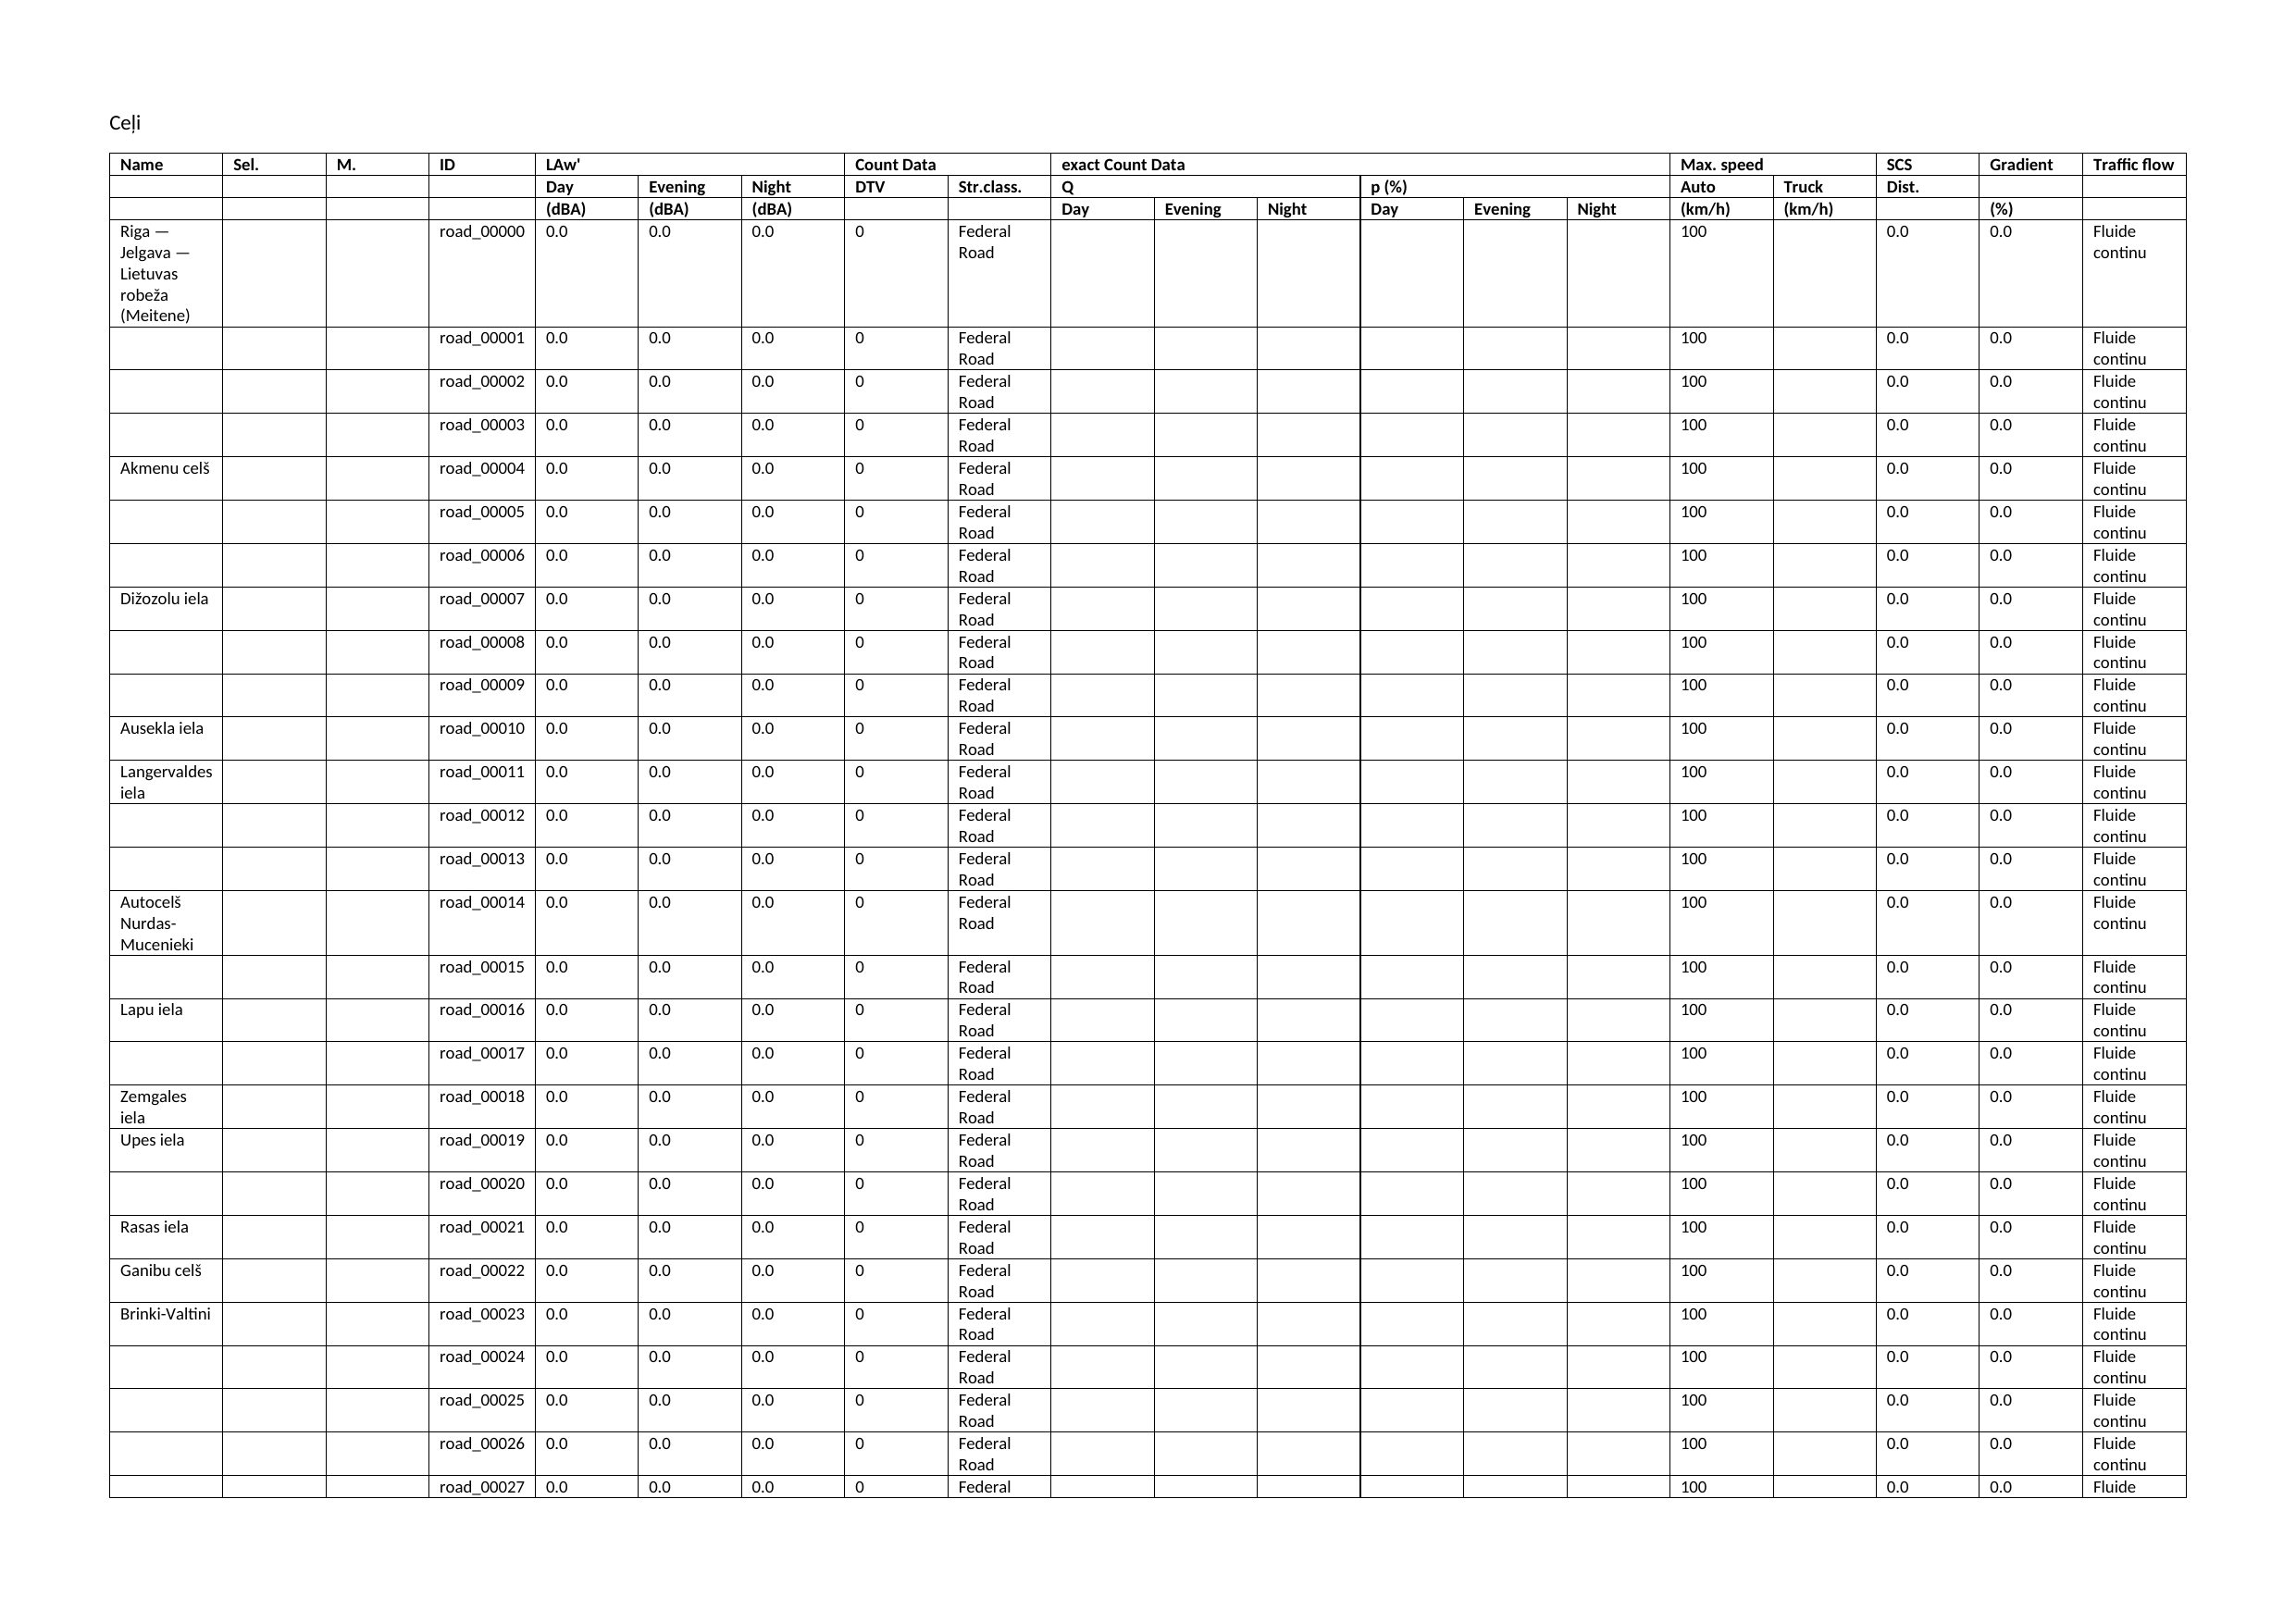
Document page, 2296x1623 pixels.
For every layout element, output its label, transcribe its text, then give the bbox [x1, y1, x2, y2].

table_cell Fluide continu [2083, 1216, 2186, 1258]
table_cell [1464, 717, 1567, 760]
table_cell [327, 761, 428, 803]
table_cell [327, 631, 428, 673]
table_cell 0.0 [1877, 1476, 1979, 1497]
table_cell [1051, 1476, 1154, 1497]
table_cell 0.0 [1980, 457, 2082, 500]
table_cell [1258, 804, 1359, 847]
table_cell [1258, 717, 1359, 760]
table_cell 0.0 [639, 956, 741, 997]
table_cell 0.0 [639, 761, 741, 803]
table_cell [1568, 544, 1669, 587]
table_cell 0.0 [1980, 1259, 2082, 1302]
table_cell [1464, 1259, 1567, 1302]
table_cell [1155, 1303, 1257, 1344]
table_cell road_00001 [429, 328, 535, 369]
table_cell [327, 717, 428, 760]
table_cell [110, 328, 222, 369]
table_header Name [110, 154, 222, 175]
table_cell [1051, 761, 1154, 803]
table_header Max. speed [1670, 154, 1876, 175]
table_cell [1258, 1216, 1359, 1258]
table_cell [1051, 1432, 1154, 1475]
table_cell [1568, 891, 1669, 955]
table_cell Fluide continu [2083, 1172, 2186, 1215]
table_cell [1051, 220, 1154, 326]
table_cell Str.class. [949, 176, 1050, 197]
table_cell road_00021 [429, 1216, 535, 1258]
table_cell road_00015 [429, 956, 535, 997]
table_cell [1774, 588, 1876, 630]
table_cell [1051, 370, 1154, 413]
table_cell [1774, 414, 1876, 456]
table_header M. [327, 154, 428, 175]
table_cell [1464, 956, 1567, 997]
table_cell [327, 198, 428, 219]
table_cell Dižozolu iela [110, 588, 222, 630]
table_cell [2083, 198, 2186, 219]
table_cell [1774, 1346, 1876, 1388]
table_cell [1361, 1346, 1463, 1388]
table_cell 0 [845, 501, 948, 543]
table_cell [1361, 1129, 1463, 1171]
table_cell [223, 1346, 326, 1388]
table_cell 0.0 [536, 1216, 638, 1258]
table_cell 0 [845, 1172, 948, 1215]
table_cell [1774, 848, 1876, 890]
table_cell 100 [1670, 1172, 1773, 1215]
table_cell Federal Road [949, 631, 1050, 673]
table_cell [1568, 1432, 1669, 1475]
table_header Gradient [1980, 154, 2082, 175]
table_cell [327, 956, 428, 997]
table_cell 0.0 [639, 631, 741, 673]
table_cell [327, 1085, 428, 1128]
table_cell Fluide continu [2083, 1085, 2186, 1128]
table_cell [1774, 1389, 1876, 1431]
table_cell Langervaldes iela [110, 761, 222, 803]
table_cell 0 [845, 544, 948, 587]
table_cell Fluide continu [2083, 1129, 2186, 1171]
table_cell 0.0 [1877, 1303, 1979, 1344]
table_cell 0.0 [536, 999, 638, 1041]
table_cell 100 [1670, 1216, 1773, 1258]
table_cell 0.0 [536, 848, 638, 890]
table_cell [110, 198, 222, 219]
table_cell [1464, 1129, 1567, 1171]
table_cell Federal Road [949, 1346, 1050, 1388]
table_cell [1568, 1389, 1669, 1431]
table_cell road_00018 [429, 1085, 535, 1128]
table_cell 0.0 [1980, 588, 2082, 630]
table_cell [1980, 176, 2082, 197]
table_cell [1464, 631, 1567, 673]
table_cell 0.0 [1877, 1172, 1979, 1215]
table_cell 0.0 [1877, 501, 1979, 543]
table_cell [327, 544, 428, 587]
table_cell [223, 804, 326, 847]
table_cell (km/h) [1774, 198, 1876, 219]
table_cell [1568, 1216, 1669, 1258]
table_cell [223, 328, 326, 369]
table_cell [110, 675, 222, 716]
table_cell [1155, 1085, 1257, 1128]
table_cell 0 [845, 1432, 948, 1475]
table_cell 0.0 [536, 717, 638, 760]
table_cell 0.0 [742, 1085, 844, 1128]
table_cell Federal Road [949, 1129, 1050, 1171]
table_cell [1361, 501, 1463, 543]
table_cell [1464, 1476, 1567, 1497]
table_cell [1464, 804, 1567, 847]
table_cell [1774, 328, 1876, 369]
table_cell 100 [1670, 1303, 1773, 1344]
table_cell 100 [1670, 1042, 1773, 1084]
table_cell [1258, 1303, 1359, 1344]
table_cell Fluide continu [2083, 891, 2186, 955]
table_cell [1568, 414, 1669, 456]
table_cell [223, 675, 326, 716]
table_cell Day [1361, 198, 1463, 219]
table_cell Federal Road [949, 328, 1050, 369]
table_cell road_00007 [429, 588, 535, 630]
table_cell [1568, 1476, 1669, 1497]
table_cell 0.0 [1980, 1303, 2082, 1344]
table_cell [1051, 328, 1154, 369]
table_cell 0.0 [742, 675, 844, 716]
table_cell [1051, 848, 1154, 890]
table_cell 0.0 [1877, 1346, 1979, 1388]
table_cell [1568, 1042, 1669, 1084]
table_cell [110, 414, 222, 456]
table_cell 0.0 [742, 1303, 844, 1344]
table_cell 0.0 [1877, 999, 1979, 1041]
table_cell 0.0 [1877, 1216, 1979, 1258]
table_cell [110, 1389, 222, 1431]
table_cell [327, 1042, 428, 1084]
table_cell [1568, 1259, 1669, 1302]
table_cell 0 [845, 1085, 948, 1128]
table_cell Federal Road [949, 717, 1050, 760]
table_cell 0.0 [536, 1129, 638, 1171]
table_cell 0 [845, 1042, 948, 1084]
table_cell [1568, 761, 1669, 803]
table_cell [1051, 631, 1154, 673]
table_cell road_00014 [429, 891, 535, 955]
table_cell [223, 457, 326, 500]
table_cell Fluide continu [2083, 544, 2186, 587]
table_cell Brinki-Valtini [110, 1303, 222, 1344]
table_cell 0.0 [639, 675, 741, 716]
table_cell 0.0 [1877, 761, 1979, 803]
table_cell Federal Road [949, 1303, 1050, 1344]
table_cell 0.0 [639, 328, 741, 369]
table_cell 0.0 [536, 544, 638, 587]
table_cell [1464, 1042, 1567, 1084]
table_cell 0.0 [742, 761, 844, 803]
table_cell road_00025 [429, 1389, 535, 1431]
table_cell [327, 1476, 428, 1497]
table_cell [1258, 631, 1359, 673]
table_cell [1051, 1216, 1154, 1258]
table_cell [110, 176, 222, 197]
table_cell [110, 544, 222, 587]
table_cell [1051, 999, 1154, 1041]
table_cell 100 [1670, 457, 1773, 500]
table_cell 100 [1670, 220, 1773, 326]
table_cell [327, 891, 428, 955]
table_cell [327, 1216, 428, 1258]
table_cell [223, 544, 326, 587]
table_cell [1155, 544, 1257, 587]
table_cell 100 [1670, 1389, 1773, 1431]
table_cell [1361, 370, 1463, 413]
table_cell 0.0 [1877, 1259, 1979, 1302]
table_cell [845, 198, 948, 219]
table_cell Federal Road [949, 956, 1050, 997]
table_cell 0.0 [1877, 956, 1979, 997]
table_cell Fluide continu [2083, 1042, 2186, 1084]
table_cell 0.0 [1877, 848, 1979, 890]
table_cell [327, 1303, 428, 1344]
table_cell [1258, 891, 1359, 955]
table_cell [1258, 501, 1359, 543]
table_cell [1361, 588, 1463, 630]
table_cell 0.0 [536, 1389, 638, 1431]
table_cell 0.0 [536, 675, 638, 716]
table_cell 0.0 [742, 1259, 844, 1302]
table_cell 100 [1670, 717, 1773, 760]
table_cell 0.0 [536, 1346, 638, 1388]
table_cell 0.0 [536, 501, 638, 543]
table_cell Federal Road [949, 414, 1050, 456]
table_cell Upes iela [110, 1129, 222, 1171]
table_cell [110, 956, 222, 997]
table_cell 0.0 [639, 1129, 741, 1171]
table_cell (dBA) [536, 198, 638, 219]
table_cell 0.0 [1980, 1432, 2082, 1475]
table_cell [1051, 544, 1154, 587]
table_cell Fluide continu [2083, 588, 2186, 630]
table_cell [1568, 1303, 1669, 1344]
table_cell 0.0 [1980, 414, 2082, 456]
table_cell [1155, 999, 1257, 1041]
table_cell [1774, 1085, 1876, 1128]
table_cell [110, 848, 222, 890]
table_cell 0.0 [639, 1389, 741, 1431]
table_cell [1568, 999, 1669, 1041]
table_cell [1258, 1042, 1359, 1084]
table_cell [327, 457, 428, 500]
table_cell Lapu iela [110, 999, 222, 1041]
text Ceļi [109, 109, 2186, 135]
table_cell [1464, 328, 1567, 369]
table_cell road_00009 [429, 675, 535, 716]
table_cell 0.0 [1877, 1389, 1979, 1431]
table_cell 0.0 [1877, 457, 1979, 500]
table_cell 0.0 [742, 220, 844, 326]
table_cell [1051, 1085, 1154, 1128]
table_cell [327, 588, 428, 630]
table_cell 0.0 [742, 631, 844, 673]
table_cell [327, 1346, 428, 1388]
table_cell [1774, 761, 1876, 803]
table_cell [1258, 956, 1359, 997]
table_cell [1051, 675, 1154, 716]
table_cell 0.0 [742, 804, 844, 847]
table_cell [223, 1085, 326, 1128]
table_cell [1568, 804, 1669, 847]
table_cell Federal Road [949, 1476, 1050, 1497]
table_cell road_00002 [429, 370, 535, 413]
table_cell [1464, 457, 1567, 500]
table_cell 0.0 [639, 891, 741, 955]
table_cell [1568, 588, 1669, 630]
table_cell 100 [1670, 328, 1773, 369]
table_cell [1155, 1259, 1257, 1302]
table_cell [327, 220, 428, 326]
table_cell Federal Road [949, 848, 1050, 890]
table_cell 0 [845, 1389, 948, 1431]
table_cell Night [1568, 198, 1669, 219]
table_cell [1774, 1129, 1876, 1171]
table_cell [327, 176, 428, 197]
table_cell [1361, 414, 1463, 456]
table_cell [1568, 717, 1669, 760]
table_cell 0.0 [1980, 1172, 2082, 1215]
table_cell 0 [845, 588, 948, 630]
table_cell road_00000 [429, 220, 535, 326]
table_cell [110, 1432, 222, 1475]
table_cell Federal Road [949, 675, 1050, 716]
table_cell [223, 501, 326, 543]
table_cell [1774, 370, 1876, 413]
table_cell Federal Road [949, 891, 1050, 955]
table_cell Fluide continu [2083, 717, 2186, 760]
table_cell Fluide continu [2083, 675, 2186, 716]
table_cell 100 [1670, 999, 1773, 1041]
table_cell 0 [845, 328, 948, 369]
table_cell [1464, 220, 1567, 326]
table_cell road_00012 [429, 804, 535, 847]
table_cell 0.0 [536, 1042, 638, 1084]
table_cell [1774, 1476, 1876, 1497]
table_cell [1464, 761, 1567, 803]
table_cell [1774, 999, 1876, 1041]
table_header SCS [1877, 154, 1979, 175]
table_cell [1051, 1129, 1154, 1171]
table_cell 0.0 [1980, 717, 2082, 760]
table_cell [223, 370, 326, 413]
table_cell 0.0 [742, 1129, 844, 1171]
table_cell 0 [845, 1216, 948, 1258]
table_cell 0.0 [536, 1476, 638, 1497]
table_cell 100 [1670, 544, 1773, 587]
table_cell [110, 631, 222, 673]
table_cell [1464, 588, 1567, 630]
table_cell 0.0 [1980, 999, 2082, 1041]
table_cell [1051, 1346, 1154, 1388]
table_cell 100 [1670, 501, 1773, 543]
table_cell 0.0 [1877, 370, 1979, 413]
table_cell Fluide continu [2083, 1259, 2186, 1302]
table_cell 0.0 [1877, 1129, 1979, 1171]
table_cell [1155, 220, 1257, 326]
table_cell 0.0 [742, 956, 844, 997]
table_cell Riga — Jelgava — Lietuvas robeža (Meitene) [110, 220, 222, 326]
table_cell [429, 198, 535, 219]
table_cell [223, 198, 326, 219]
table_cell [110, 370, 222, 413]
table_cell Q [1051, 176, 1359, 197]
table_cell road_00023 [429, 1303, 535, 1344]
table_cell [1361, 1389, 1463, 1431]
table_cell road_00026 [429, 1432, 535, 1475]
table_cell Fluide continu [2083, 328, 2186, 369]
table_cell 0.0 [536, 804, 638, 847]
table_cell [1464, 501, 1567, 543]
table_cell 0.0 [536, 1303, 638, 1344]
table_cell [1051, 956, 1154, 997]
table_cell 0 [845, 370, 948, 413]
table_cell 0.0 [536, 1172, 638, 1215]
table_cell p (%) [1361, 176, 1669, 197]
table_cell road_00003 [429, 414, 535, 456]
table_cell [327, 1259, 428, 1302]
table_cell 100 [1670, 891, 1773, 955]
table_header Count Data [845, 154, 1050, 175]
table_cell 0.0 [1980, 1216, 2082, 1258]
table_cell 0 [845, 631, 948, 673]
table_cell 0.0 [1877, 717, 1979, 760]
table_cell 0.0 [742, 1389, 844, 1431]
table_cell [327, 1129, 428, 1171]
table_cell 100 [1670, 1432, 1773, 1475]
table_cell 100 [1670, 956, 1773, 997]
table_cell 0.0 [536, 956, 638, 997]
table_cell 100 [1670, 1346, 1773, 1388]
table_cell [223, 1259, 326, 1302]
table_cell Fluide continu [2083, 1303, 2186, 1344]
table_cell Day [536, 176, 638, 197]
table_cell [327, 501, 428, 543]
table_cell [110, 501, 222, 543]
table_cell 0.0 [742, 891, 844, 955]
table_cell [1774, 1432, 1876, 1475]
table_cell [223, 1432, 326, 1475]
table_cell 0.0 [1980, 544, 2082, 587]
table_cell 100 [1670, 804, 1773, 847]
table_cell 0.0 [639, 1172, 741, 1215]
table_cell [1464, 999, 1567, 1041]
table_cell 0.0 [1877, 328, 1979, 369]
table_cell [1155, 1432, 1257, 1475]
table_cell Federal Road [949, 1432, 1050, 1475]
table_cell [1568, 220, 1669, 326]
table_cell 0.0 [742, 414, 844, 456]
table_cell [1464, 848, 1567, 890]
table_cell [1361, 1432, 1463, 1475]
table_cell [327, 1389, 428, 1431]
table_cell 0.0 [1877, 1042, 1979, 1084]
table_cell 0.0 [1980, 1389, 2082, 1431]
table_cell 0.0 [536, 761, 638, 803]
table_cell 100 [1670, 1129, 1773, 1171]
table_cell [223, 1172, 326, 1215]
table_cell [1051, 457, 1154, 500]
table_cell [1258, 999, 1359, 1041]
table_cell [110, 804, 222, 847]
table_cell [1051, 1259, 1154, 1302]
table_cell Fluide continu [2083, 631, 2186, 673]
table_cell 0.0 [1877, 1432, 1979, 1475]
table_cell [110, 1476, 222, 1497]
table_cell 0 [845, 761, 948, 803]
table_cell [327, 675, 428, 716]
table_cell [223, 1303, 326, 1344]
table_cell 0.0 [639, 717, 741, 760]
table_cell 0 [845, 1129, 948, 1171]
table_cell 0.0 [1980, 761, 2082, 803]
table_cell 0.0 [639, 414, 741, 456]
table_cell Night [742, 176, 844, 197]
table_cell Federal Road [949, 544, 1050, 587]
table_cell 0.0 [536, 328, 638, 369]
table_cell [223, 588, 326, 630]
table_cell Ganibu celš [110, 1259, 222, 1302]
table_cell [1464, 1303, 1567, 1344]
table_cell [1568, 1129, 1669, 1171]
table_cell [1464, 414, 1567, 456]
table_cell Federal Road [949, 1172, 1050, 1215]
table_cell [223, 414, 326, 456]
table_cell [1361, 544, 1463, 587]
table_cell Fluide continu [2083, 1432, 2186, 1475]
table_cell Federal Road [949, 1042, 1050, 1084]
table_cell [327, 1432, 428, 1475]
table_cell [223, 761, 326, 803]
table_cell Fluide continu [2083, 220, 2186, 326]
table_cell 0.0 [1980, 675, 2082, 716]
table_cell [1361, 761, 1463, 803]
table_cell [223, 848, 326, 890]
table_cell Evening [1155, 198, 1257, 219]
table_cell 100 [1670, 414, 1773, 456]
table_cell 0.0 [742, 457, 844, 500]
table_cell [1258, 220, 1359, 326]
table_cell 100 [1670, 761, 1773, 803]
table_cell [1568, 370, 1669, 413]
table_cell 0.0 [742, 544, 844, 587]
table_cell Fluide continu [2083, 761, 2186, 803]
table_cell [1568, 848, 1669, 890]
table_cell [1258, 1346, 1359, 1388]
table_cell [1464, 1389, 1567, 1431]
table_cell [1774, 1303, 1876, 1344]
table_cell Fluide continu [2083, 804, 2186, 847]
table_cell [1568, 631, 1669, 673]
table_cell road_00027 [429, 1476, 535, 1497]
table_cell [1361, 956, 1463, 997]
table_cell Autocelš Nurdas-Mucenieki [110, 891, 222, 955]
table_cell 0.0 [1980, 220, 2082, 326]
table_cell Federal Road [949, 1085, 1050, 1128]
table_cell 0.0 [742, 1172, 844, 1215]
table_cell 100 [1670, 370, 1773, 413]
table_header exact Count Data [1051, 154, 1669, 175]
table_cell 100 [1670, 1476, 1773, 1497]
table_cell [1464, 1346, 1567, 1388]
table_cell DTV [845, 176, 948, 197]
table_cell [949, 198, 1050, 219]
table_cell [1155, 1389, 1257, 1431]
table_cell [1774, 457, 1876, 500]
table_cell [1361, 1303, 1463, 1344]
table_cell [1258, 414, 1359, 456]
table_cell [1155, 1476, 1257, 1497]
table_cell [1361, 891, 1463, 955]
table_cell [1361, 675, 1463, 716]
table_cell [223, 220, 326, 326]
table_cell Fluide continu [2083, 999, 2186, 1041]
table_cell Fluide continu [2083, 1389, 2186, 1431]
table_cell [327, 999, 428, 1041]
table_cell 0 [845, 956, 948, 997]
table_cell [1568, 956, 1669, 997]
table_cell [1155, 804, 1257, 847]
table_cell [1877, 198, 1979, 219]
table_cell road_00024 [429, 1346, 535, 1388]
table_cell [1155, 761, 1257, 803]
table_cell Fluide continu [2083, 501, 2186, 543]
table_cell Fluide continu [2083, 370, 2186, 413]
table_cell Federal Road [949, 1389, 1050, 1431]
table_cell 100 [1670, 675, 1773, 716]
table_cell 0.0 [1980, 501, 2082, 543]
table_cell [1155, 891, 1257, 955]
table_cell [1051, 414, 1154, 456]
table_cell 0.0 [639, 588, 741, 630]
table_cell [1051, 501, 1154, 543]
table_cell Truck [1774, 176, 1876, 197]
table_cell 0.0 [639, 1476, 741, 1497]
table_cell 0.0 [639, 1042, 741, 1084]
table_cell 0.0 [639, 370, 741, 413]
table_cell Federal Road [949, 1216, 1050, 1258]
table_cell [1361, 1259, 1463, 1302]
table_cell [1361, 1172, 1463, 1215]
table_cell Rasas iela [110, 1216, 222, 1258]
table_cell 100 [1670, 588, 1773, 630]
table_cell [1155, 414, 1257, 456]
table_cell (dBA) [639, 198, 741, 219]
table_cell road_00005 [429, 501, 535, 543]
table_cell 0.0 [1980, 328, 2082, 369]
table_cell Auto [1670, 176, 1773, 197]
table_cell 0.0 [639, 848, 741, 890]
table_cell 0.0 [742, 328, 844, 369]
table_cell [1051, 588, 1154, 630]
table_cell 0.0 [742, 588, 844, 630]
table_cell [1464, 891, 1567, 955]
table_cell [1051, 891, 1154, 955]
table_cell 0 [845, 848, 948, 890]
table_cell [223, 176, 326, 197]
table_cell [223, 999, 326, 1041]
table_cell 0.0 [639, 1259, 741, 1302]
table_cell [1155, 328, 1257, 369]
table_cell 0.0 [1980, 1476, 2082, 1497]
table_cell [1155, 457, 1257, 500]
table_cell [110, 1042, 222, 1084]
table_header Sel. [223, 154, 326, 175]
table_cell 0 [845, 717, 948, 760]
table_cell [1568, 328, 1669, 369]
table_cell [1568, 675, 1669, 716]
table_cell [1155, 848, 1257, 890]
table_cell [1258, 675, 1359, 716]
table_cell [1258, 848, 1359, 890]
table_cell 0 [845, 220, 948, 326]
table_cell [1568, 1346, 1669, 1388]
table_cell 0.0 [536, 1085, 638, 1128]
table_cell [1568, 1172, 1669, 1215]
table_cell [1258, 1476, 1359, 1497]
table_cell [1774, 804, 1876, 847]
table_cell Federal Road [949, 370, 1050, 413]
table_cell 0.0 [1877, 675, 1979, 716]
table_cell [1464, 1432, 1567, 1475]
table_cell 0.0 [639, 1432, 741, 1475]
table_cell [327, 370, 428, 413]
table_cell Evening [1464, 198, 1567, 219]
table_cell 100 [1670, 848, 1773, 890]
table_cell 100 [1670, 1259, 1773, 1302]
table_cell 0.0 [1980, 1042, 2082, 1084]
table_cell [1258, 328, 1359, 369]
table_cell [1155, 370, 1257, 413]
table_cell [1155, 717, 1257, 760]
table_cell [327, 804, 428, 847]
table_cell [1258, 544, 1359, 587]
table_cell 0.0 [1980, 804, 2082, 847]
table_cell [1155, 1042, 1257, 1084]
table_cell Federal Road [949, 999, 1050, 1041]
table_cell 0.0 [1980, 1346, 2082, 1388]
table_cell [1774, 956, 1876, 997]
table_cell [1258, 1259, 1359, 1302]
table_cell 0.0 [1980, 956, 2082, 997]
table_cell road_00013 [429, 848, 535, 890]
table_cell 0 [845, 999, 948, 1041]
table_cell 0 [845, 1476, 948, 1497]
table_cell 100 [1670, 1085, 1773, 1128]
table_header ID [429, 154, 535, 175]
table_cell [1464, 1085, 1567, 1128]
table_cell Night [1258, 198, 1359, 219]
table_cell 0.0 [536, 588, 638, 630]
table_cell 0.0 [639, 457, 741, 500]
table_cell [1774, 1259, 1876, 1302]
table_cell [1361, 1216, 1463, 1258]
table_cell [327, 328, 428, 369]
table_cell [1361, 999, 1463, 1041]
table_cell (dBA) [742, 198, 844, 219]
table_cell [223, 1216, 326, 1258]
table_cell [1774, 1042, 1876, 1084]
table_cell 0 [845, 804, 948, 847]
table_cell [1774, 220, 1876, 326]
table_cell 0.0 [742, 1476, 844, 1497]
table_cell 0.0 [742, 370, 844, 413]
table_cell 0.0 [742, 999, 844, 1041]
table_cell 0.0 [536, 370, 638, 413]
table_cell Fluide continu [2083, 1476, 2186, 1497]
table_cell [2083, 176, 2186, 197]
table_cell [1361, 717, 1463, 760]
table_cell [1051, 1172, 1154, 1215]
table_cell [1155, 675, 1257, 716]
table_cell Federal Road [949, 457, 1050, 500]
table_cell 0.0 [639, 1303, 741, 1344]
table_cell [1464, 1172, 1567, 1215]
table_cell [110, 1172, 222, 1215]
table_cell [1361, 848, 1463, 890]
table_cell 0.0 [1980, 891, 2082, 955]
table_cell 0.0 [639, 220, 741, 326]
table_cell 0.0 [1980, 370, 2082, 413]
table_cell [1774, 717, 1876, 760]
table_cell road_00017 [429, 1042, 535, 1084]
table_cell Ausekla iela [110, 717, 222, 760]
table_cell 0.0 [536, 891, 638, 955]
table_cell road_00019 [429, 1129, 535, 1171]
table_cell Federal Road [949, 761, 1050, 803]
table_cell 0 [845, 1303, 948, 1344]
table_cell 0.0 [742, 1042, 844, 1084]
table_cell road_00006 [429, 544, 535, 587]
table_cell Fluide continu [2083, 457, 2186, 500]
table_cell [223, 1129, 326, 1171]
table_cell Dist. [1877, 176, 1979, 197]
table_cell [327, 1172, 428, 1215]
table_cell Federal Road [949, 588, 1050, 630]
table_cell [1155, 588, 1257, 630]
table_cell Federal Road [949, 501, 1050, 543]
table_cell 0.0 [742, 1432, 844, 1475]
table_cell [327, 848, 428, 890]
table_cell [1258, 1432, 1359, 1475]
table_cell road_00011 [429, 761, 535, 803]
table_cell 0 [845, 414, 948, 456]
table_cell [223, 717, 326, 760]
table_cell [1361, 804, 1463, 847]
table_cell 0 [845, 891, 948, 955]
table_cell [1464, 544, 1567, 587]
table_cell 0 [845, 457, 948, 500]
table_cell [223, 956, 326, 997]
table_cell 0.0 [1980, 1085, 2082, 1128]
table_cell 0.0 [1877, 220, 1979, 326]
table_cell Federal Road [949, 804, 1050, 847]
table_cell [1464, 1216, 1567, 1258]
table_cell [223, 1042, 326, 1084]
table_cell [1774, 1172, 1876, 1215]
table_cell [1155, 1216, 1257, 1258]
table_cell [429, 176, 535, 197]
table_cell [1051, 1303, 1154, 1344]
table_cell [223, 891, 326, 955]
table_cell Akmenu celš [110, 457, 222, 500]
table_cell 0.0 [639, 501, 741, 543]
table_cell Federal Road [949, 220, 1050, 326]
table_cell [1155, 1172, 1257, 1215]
table_cell 0.0 [1877, 891, 1979, 955]
table_cell 0.0 [742, 1346, 844, 1388]
table_cell 0.0 [1980, 1129, 2082, 1171]
table_cell 0.0 [536, 457, 638, 500]
table_cell [1361, 1085, 1463, 1128]
table_cell 0.0 [536, 1259, 638, 1302]
table_cell [327, 414, 428, 456]
table_cell (%) [1980, 198, 2082, 219]
table_cell [1155, 956, 1257, 997]
table_cell 0.0 [742, 1216, 844, 1258]
table_cell road_00004 [429, 457, 535, 500]
table_cell Fluide continu [2083, 414, 2186, 456]
table_cell 0.0 [742, 501, 844, 543]
table_cell Fluide continu [2083, 848, 2186, 890]
table_cell Zemgales iela [110, 1085, 222, 1128]
table_cell [1568, 1085, 1669, 1128]
table_cell [1361, 220, 1463, 326]
table_cell 0.0 [536, 220, 638, 326]
table_cell [1568, 457, 1669, 500]
table_cell [1361, 1476, 1463, 1497]
table_cell 0.0 [1877, 414, 1979, 456]
table_cell [1051, 1389, 1154, 1431]
table_cell 0.0 [536, 414, 638, 456]
table_cell [1774, 1216, 1876, 1258]
table_cell 0.0 [536, 631, 638, 673]
table_cell [1155, 631, 1257, 673]
table_cell [1258, 1172, 1359, 1215]
table_cell [1361, 457, 1463, 500]
table_cell [1568, 501, 1669, 543]
table_cell [1464, 675, 1567, 716]
table_cell [1774, 501, 1876, 543]
table_cell [1361, 1042, 1463, 1084]
table_cell road_00016 [429, 999, 535, 1041]
table_cell [1258, 1129, 1359, 1171]
table_cell [1258, 370, 1359, 413]
table_cell 0.0 [639, 1085, 741, 1128]
table_cell 0.0 [639, 999, 741, 1041]
table_cell [1361, 328, 1463, 369]
table_cell road_00008 [429, 631, 535, 673]
table_cell 0.0 [1877, 1085, 1979, 1128]
table_cell [1258, 1085, 1359, 1128]
table_cell [1774, 891, 1876, 955]
table_cell 0.0 [639, 1216, 741, 1258]
table_cell Fluide continu [2083, 956, 2186, 997]
table_cell [1464, 370, 1567, 413]
table_cell [1258, 761, 1359, 803]
table_cell [1774, 631, 1876, 673]
table_cell 0.0 [742, 848, 844, 890]
table_cell [1774, 675, 1876, 716]
table_cell [1361, 631, 1463, 673]
table_cell 0.0 [1877, 544, 1979, 587]
table_cell 100 [1670, 631, 1773, 673]
table_cell road_00010 [429, 717, 535, 760]
table_cell Evening [639, 176, 741, 197]
table_cell [223, 631, 326, 673]
table_cell [1258, 1389, 1359, 1431]
table_cell 0.0 [1980, 631, 2082, 673]
table_cell [1051, 1042, 1154, 1084]
table_cell [223, 1476, 326, 1497]
table_cell Fluide continu [2083, 1346, 2186, 1388]
table_cell [1774, 544, 1876, 587]
table_cell 0.0 [1877, 804, 1979, 847]
table_cell [1155, 1129, 1257, 1171]
table_header Traffic flow [2083, 154, 2186, 175]
table_cell 0.0 [1877, 631, 1979, 673]
table_cell [223, 1389, 326, 1431]
table_cell [1051, 717, 1154, 760]
table_cell 0.0 [639, 804, 741, 847]
table_cell (km/h) [1670, 198, 1773, 219]
table_cell 0 [845, 1346, 948, 1388]
table_cell road_00020 [429, 1172, 535, 1215]
table_cell [1258, 457, 1359, 500]
table_cell [1258, 588, 1359, 630]
table_cell 0.0 [536, 1432, 638, 1475]
table_cell 0.0 [1980, 848, 2082, 890]
table_cell [1155, 1346, 1257, 1388]
table_cell 0 [845, 1259, 948, 1302]
table_cell road_00022 [429, 1259, 535, 1302]
table_cell [1051, 804, 1154, 847]
table_cell Federal Road [949, 1259, 1050, 1302]
table_cell 0 [845, 675, 948, 716]
table_cell [1155, 501, 1257, 543]
table_cell 0.0 [1877, 588, 1979, 630]
table_header LAw' [536, 154, 844, 175]
table_cell 0.0 [639, 544, 741, 587]
table_cell 0.0 [639, 1346, 741, 1388]
table_cell 0.0 [742, 717, 844, 760]
table_cell Day [1051, 198, 1154, 219]
table_cell [110, 1346, 222, 1388]
